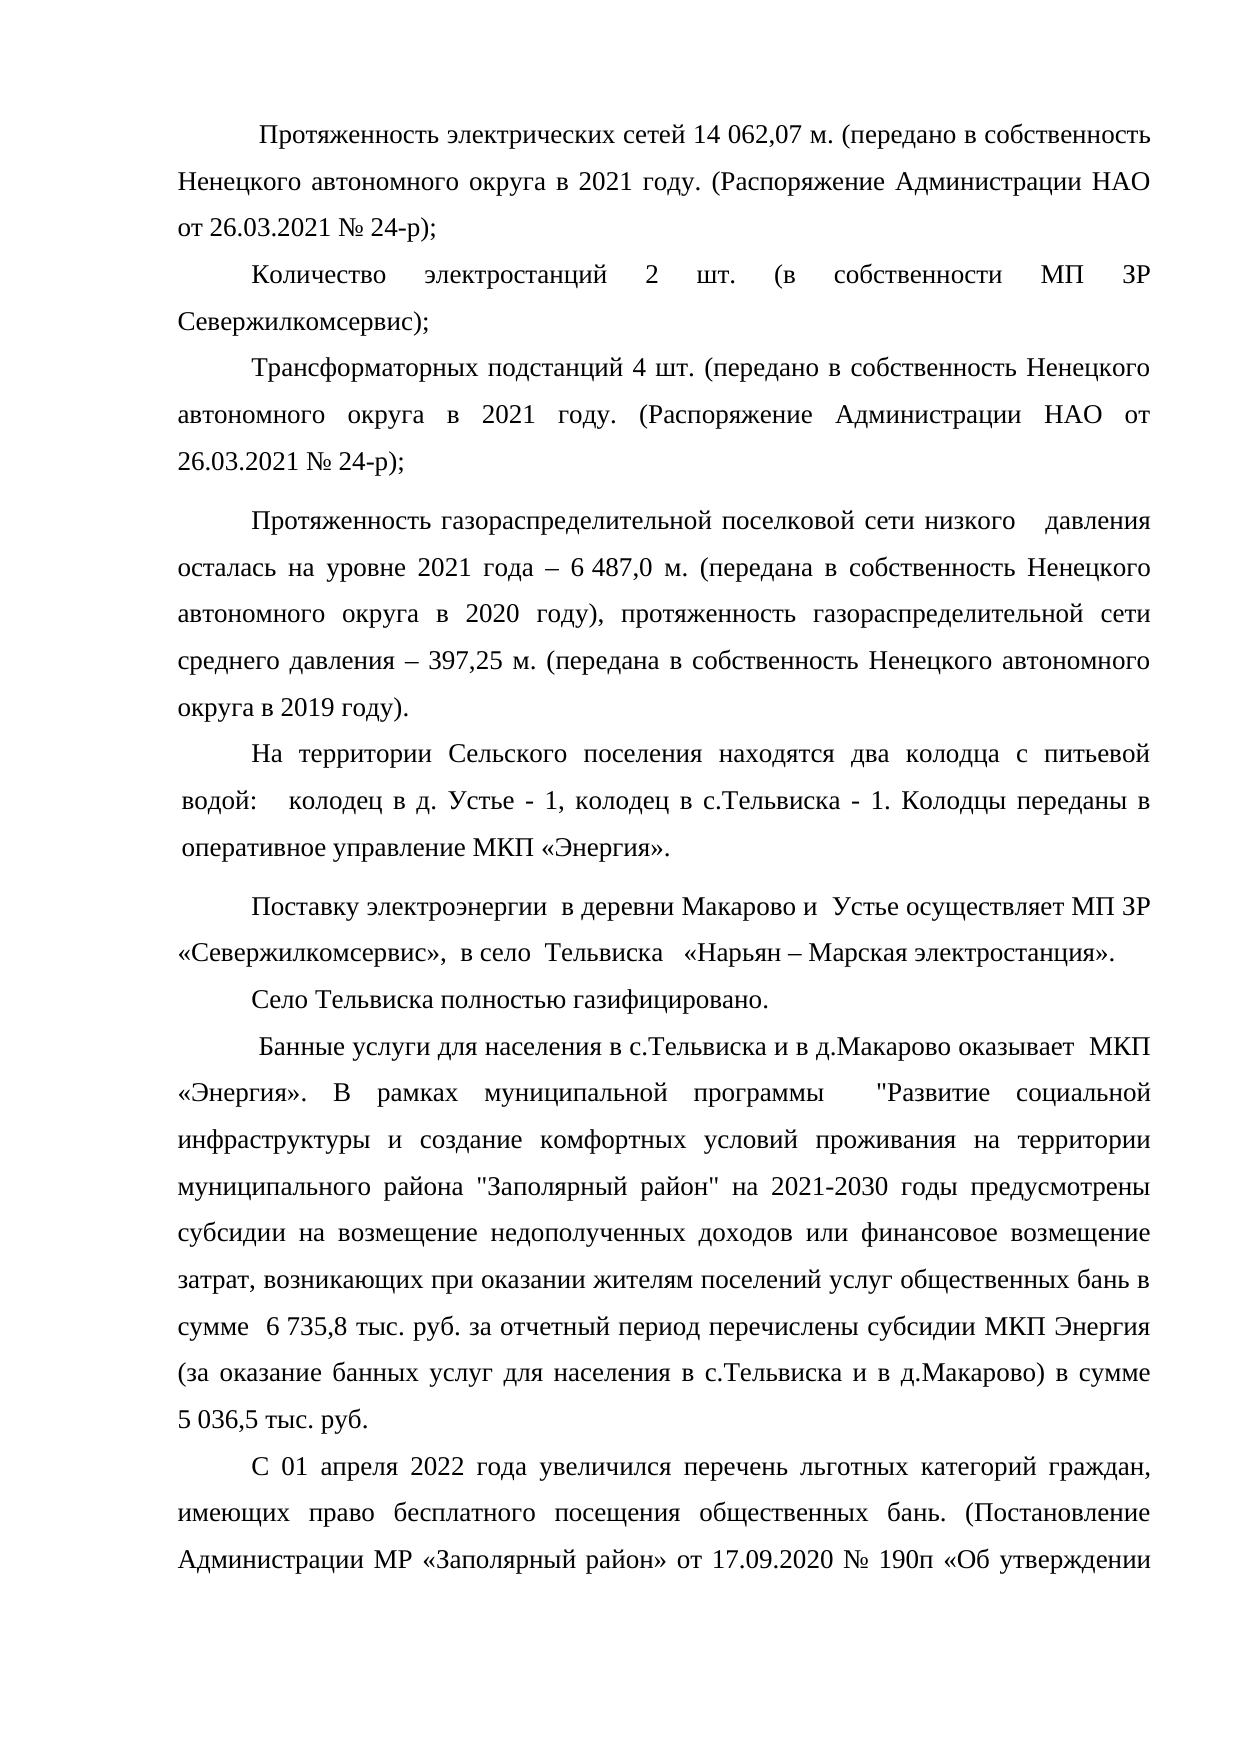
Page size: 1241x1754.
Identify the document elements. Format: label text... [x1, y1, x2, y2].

text Протяженность электрических сетей 14 062,07 м. (передано в собственность Ненецкого автономного округа в 2021 году. (Распоряжение Администрации НАО от 26.03.2021 № 24-р); [177, 118, 1152, 243]
text Банные услуги для населения в с.Тельвиска и в д.Макарово оказывает МКП «Энергия». В рамках муниципальной программы "Развитие социальной инфраструктуры и создание комфортных условий проживания на территории муниципального района "Заполярный район" на 2021-2030 годы предусмотрены субсидии на возмещение недополученных доходов или финансовое возмещение затрат, возникающих при оказании жителям поселений услуг общественных бань в сумме 6 735,8 тыс. руб. за отчетный период перечислены субсидии МКП Энергия (за оказание банных услуг для населения в с.Тельвиска и в д.Макарово) в сумме 5 036,5 тыс. руб. [177, 1030, 1152, 1434]
text На территории Сельского поселения находятся два колодца с питьевой водой: колодец в д. Устье - 1, колодец в с.Тельвиска - 1. Колодцы переданы в оперативное управление МКП «Энергия». [181, 737, 1152, 862]
text Трансформаторных подстанций 4 шт. (передано в собственность Ненецкого автономного округа в 2021 году. (Распоряжение Администрации НАО от 26.03.2021 № 24-р); [177, 351, 1152, 476]
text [177, 1450, 1152, 1574]
text Село Тельвиска полностью газифицировано. [177, 983, 1152, 1014]
text Протяженность газораспределительной поселковой сети низкого давления осталась на уровне 2021 года – 6 487,0 м. (передана в собственность Ненецкого автономного округа в 2020 году), протяженность газораспределительной сети среднего давления – 397,25 м. (передана в собственность Ненецкого автономного округа в 2019 году). [177, 504, 1152, 722]
text Поставку электроэнергии в деревни Макарово и Устье осуществляет МП ЗР «Севержилкомсервис», в село Тельвиска «Нарьян – Марская электростанция». [177, 890, 1152, 968]
text Количество электростанций 2 шт. (в собственности МП ЗР Севержилкомсервис); [177, 258, 1152, 336]
